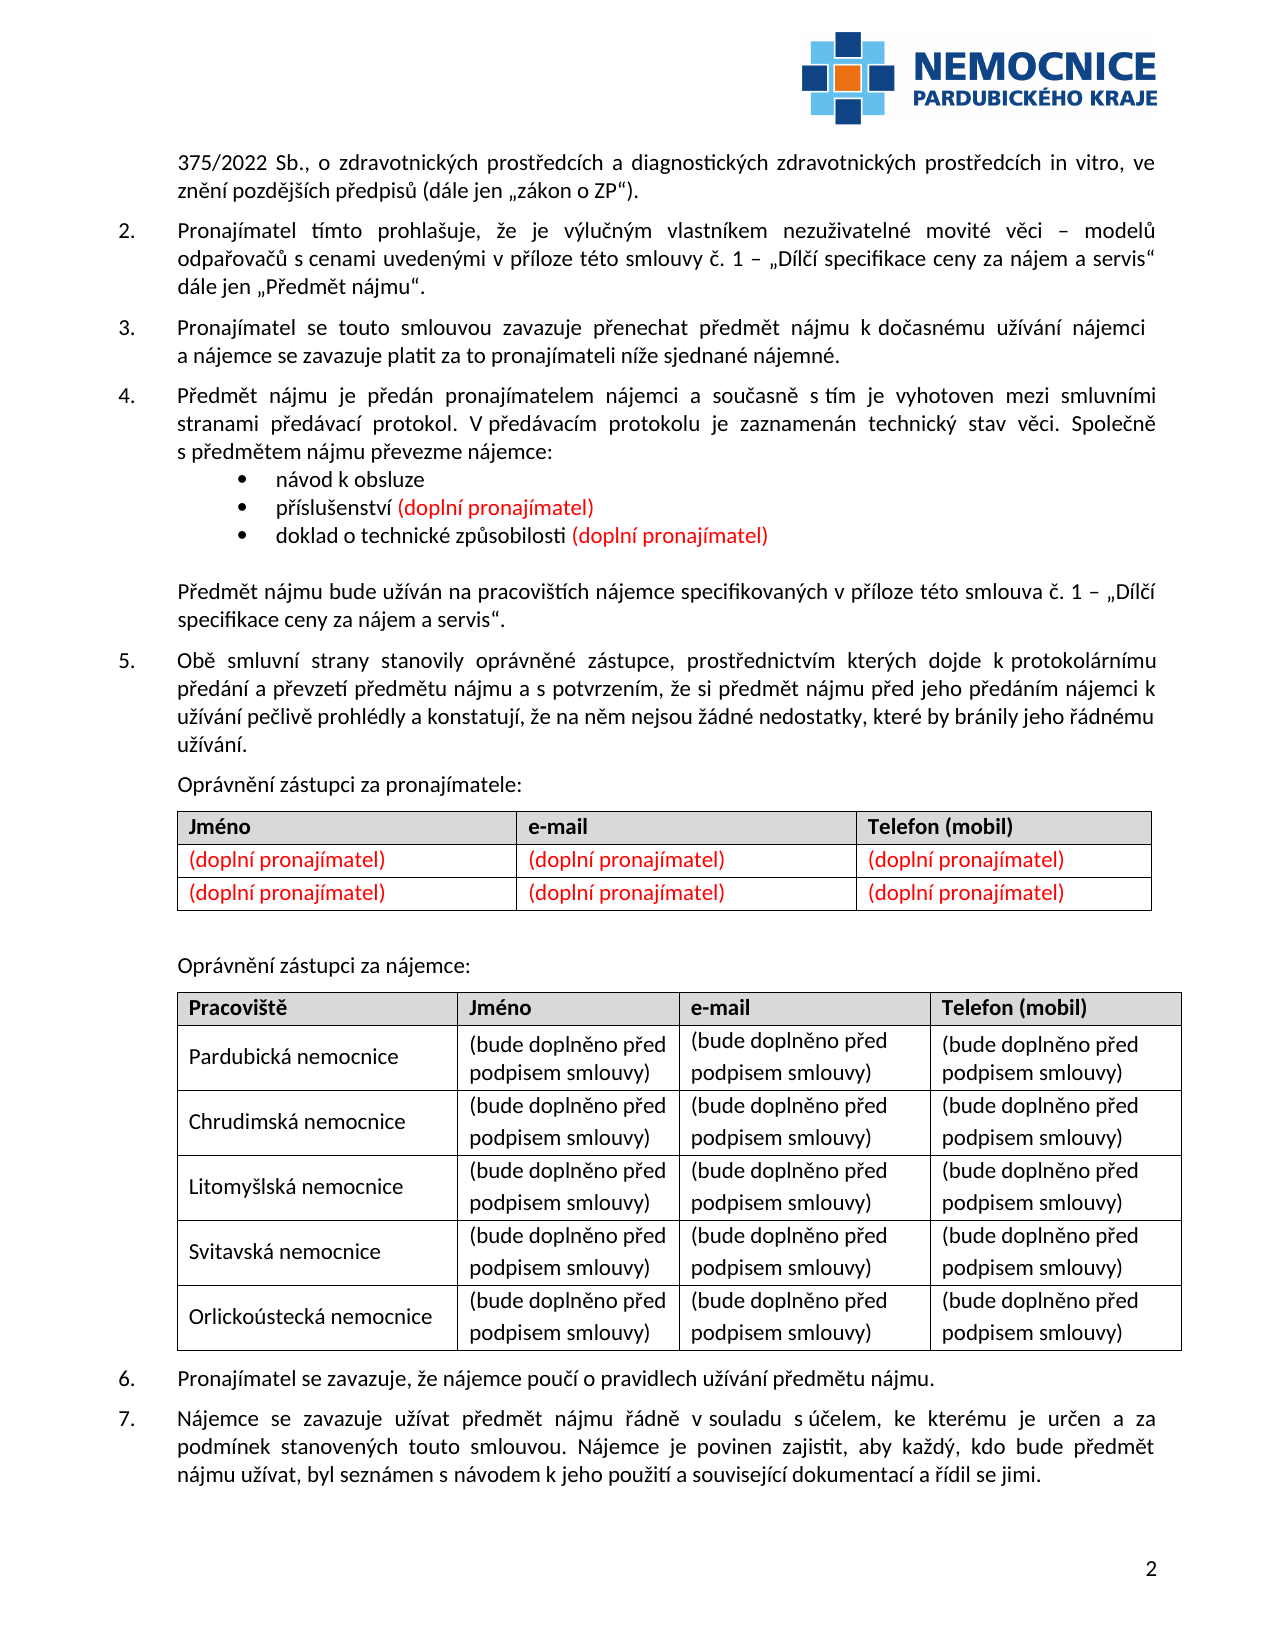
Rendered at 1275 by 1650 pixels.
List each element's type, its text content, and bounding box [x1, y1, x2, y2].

table_cell (bude doplněno před podpisem smlouvy) [458, 1156, 679, 1220]
text 7. Nájemce se zavazuje užívat předmět nájmu řádně v souladu s účelem, ke kterému je určen a za podmínek stanovených touto smlouvou. Nájemce je povinen zajistit, aby každý, kdo bude předmět nájmu užívat, byl seznámen s návodem k jeho použití a související dokumentací a řídil se jimi. [118, 1404, 1157, 1488]
table_cell (bude doplněno před podpisem smlouvy) [931, 1091, 1181, 1155]
table_cell (bude doplněno před podpisem smlouvy) [458, 1026, 679, 1090]
text 3. Pronajímatel se touto smlouvou zavazuje přenechat předmět nájmu k dočasnému užívání nájemci a nájemce se zavazuje platit za to pronajímateli níže sjednané nájemné. [118, 313, 1157, 369]
list návod k obsluze [238, 465, 1157, 493]
table_cell (bude doplněno před podpisem smlouvy) [931, 1026, 1181, 1090]
table_cell (bude doplněno před podpisem smlouvy) [680, 1026, 930, 1090]
table_cell (bude doplněno před podpisem smlouvy) [458, 1091, 679, 1155]
table_header Telefon (mobil) [931, 993, 1181, 1025]
list příslušenství (doplní pronajímatel) [238, 493, 1157, 521]
list Oprávnění zástupci za nájemce: [177, 951, 1157, 979]
table_header e-mail [680, 993, 930, 1025]
table_header Telefon (mobil) [857, 812, 1151, 844]
table_cell (bude doplněno před podpisem smlouvy) [680, 1091, 930, 1155]
table_cell (bude doplněno před podpisem smlouvy) [680, 1156, 930, 1220]
text Oprávnění zástupci za pronajímatele: [177, 771, 1157, 799]
picture [800, 30, 1157, 126]
table_cell (bude doplněno před podpisem smlouvy) [931, 1156, 1181, 1220]
table_header Pracoviště [178, 993, 457, 1025]
table_cell Chrudimská nemocnice [178, 1091, 457, 1155]
text 5. Obě smluvní strany stanovily oprávněné zástupce, prostřednictvím kterých dojde k protokolárnímu předání a převzetí předmětu nájmu a s potvrzením, že si předmět nájmu před jeho předáním nájemci k užívání pečlivě prohlédly a konstatují, že na něm nejsou žádné nedostatky, které by bránily jeho řádnému užívání. [118, 646, 1157, 758]
table_cell Svitavská nemocnice [178, 1221, 457, 1285]
table_cell (bude doplněno před podpisem smlouvy) [458, 1221, 679, 1285]
table_cell (bude doplněno před podpisem smlouvy) [931, 1286, 1181, 1350]
text 2. Pronajímatel tímto prohlašuje, že je výlučným vlastníkem nezuživatelné movité věci – modelů odpařovačů s cenami uvedenými v příloze této smlouvy č. 1 – „Dílčí specifikace ceny za nájem a servis“ dále jen „Předmět nájmu“. [118, 216, 1157, 300]
list doklad o technické způsobilosti (doplní pronajímatel) [238, 521, 1157, 549]
table_cell (bude doplněno před podpisem smlouvy) [680, 1286, 930, 1350]
table_cell Orlickoústecká nemocnice [178, 1286, 457, 1350]
table_cell (bude doplněno před podpisem smlouvy) [931, 1221, 1181, 1285]
table_header e-mail [517, 812, 856, 844]
table_cell (doplní pronajímatel) [857, 878, 1151, 910]
table_cell (doplní pronajímatel) [178, 845, 516, 877]
table_cell Litomyšlská nemocnice [178, 1156, 457, 1220]
table_cell (doplní pronajímatel) [178, 878, 516, 910]
table_cell (bude doplněno před podpisem smlouvy) [680, 1221, 930, 1285]
table_header Jméno [178, 812, 516, 844]
text Předmět nájmu bude užíván na pracovištích nájemce specifikovaných v příloze této smlouva č. 1 – „Dílčí specifikace ceny za nájem a servis“. [177, 577, 1157, 633]
table_cell (doplní pronajímatel) [857, 845, 1151, 877]
text 4. Předmět nájmu je předán pronajímatelem nájemci a současně s tím je vyhotoven mezi smluvními stranami předávací protokol. V předávacím protokolu je zaznamenán technický stav věci. Společně s předmětem nájmu převezme nájemce: [118, 381, 1157, 465]
table_cell Pardubická nemocnice [178, 1026, 457, 1090]
table_cell (doplní pronajímatel) [517, 878, 856, 910]
table_cell (doplní pronajímatel) [517, 845, 856, 877]
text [118, 148, 1157, 204]
text 6. Pronajímatel se zavazuje, že nájemce poučí o pravidlech užívání předmětu nájmu. [118, 1364, 1157, 1392]
table_cell (bude doplněno před podpisem smlouvy) [458, 1286, 679, 1350]
table_header Jméno [458, 993, 679, 1025]
